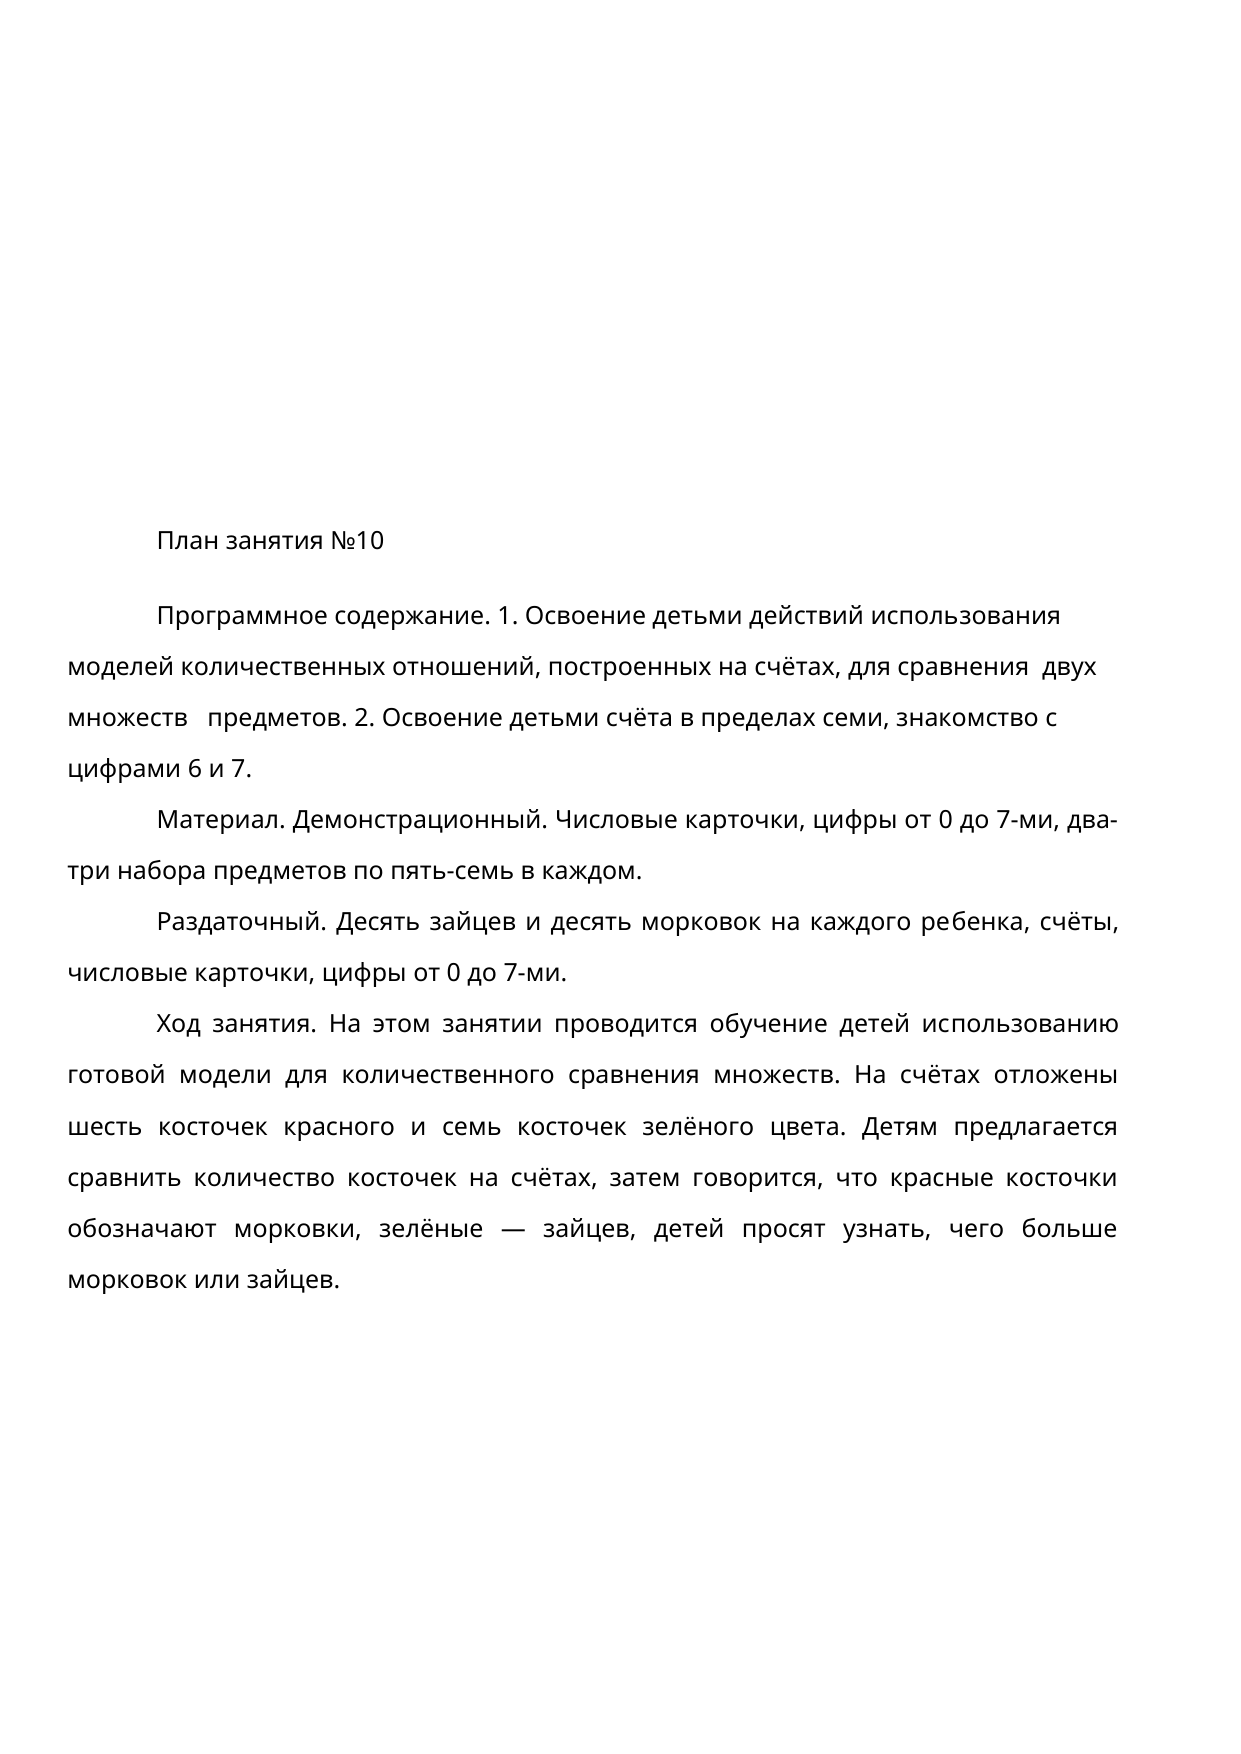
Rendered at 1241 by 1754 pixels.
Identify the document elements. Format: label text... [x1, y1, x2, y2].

text Ход занятия. На этом занятии проводится обучение детей использованию готовой модели для количественного сравнения множеств. На счётах отложены шесть косточек красного и семь косточек зелёного цвета. Детям предлагается сравнить количество косточек на счётах, затем говорится, что красные косточки обозначают морковки, зелёные — зайцев, детей просят узнать, чего больше морковок или зайцев. [67, 1006, 1119, 1295]
text Программное содержание. 1. Освоение детьми действий использования моделей количественных отношений, построенных на счётах, для сравнения двух множеств предметов. 2. Освоение детьми счёта в пределах семи, знакомство с цифрами 6 и 7. [67, 598, 1119, 785]
text Раздаточный. Десять зайцев и десять морковок на каждого ребенка, счёты, числовые карточки, цифры от 0 до 7-ми. [67, 904, 1119, 989]
text План занятия №10 [67, 523, 1119, 557]
text Материал. Демонстрационный. Числовые карточки, цифры от 0 до 7-ми, два-три набора предметов по пять-семь в каждом. [67, 802, 1119, 887]
